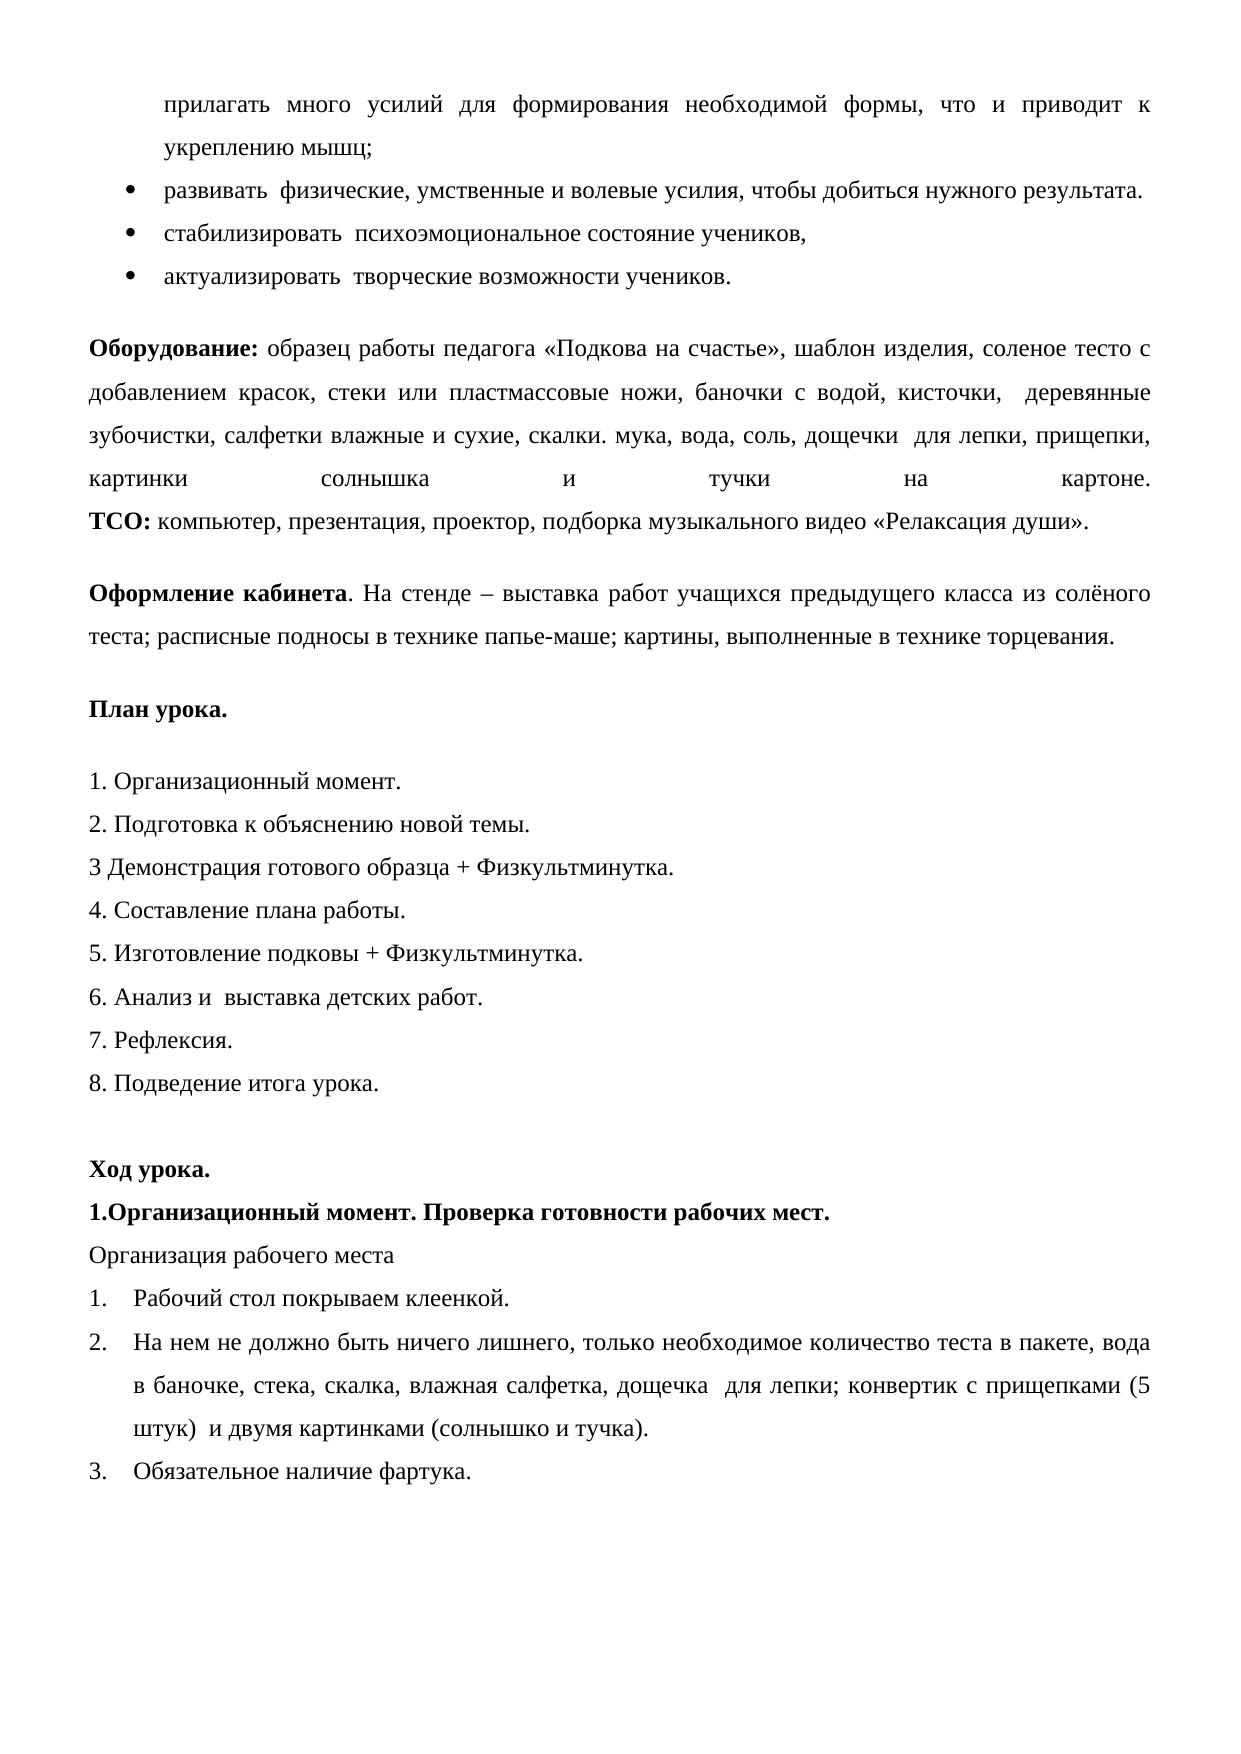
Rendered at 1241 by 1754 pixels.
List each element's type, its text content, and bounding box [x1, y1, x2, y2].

text 1.Организационный момент. Проверка готовности рабочих мест. [89, 1197, 1136, 1226]
text 5. Изготовление подковы + Физкультминутка. [89, 938, 1152, 967]
list актуализировать творческие возможности учеников. [126, 261, 1152, 290]
list стабилизировать психоэмоциональное состояние учеников, [126, 218, 1152, 247]
text 8. Подведение итога урока. [89, 1068, 1152, 1097]
text 2. Подготовка к объяснению новой темы. [89, 809, 1152, 838]
text Оборудование: образец работы педагога «Подкова на счастье», шаблон изделия, соленое тесто с добавлением красок, стеки или пластмассовые ножи, баночки с водой, кисточки, деревянные зубочистки, салфетки влажные и сухие, скалки. мука, вода, соль, дощечки для лепки, прищепки, картинки солнышка и тучки на картоне. ТСО: компьютер, презентация, проектор, подборка музыкального видео «Релаксация души». [89, 333, 1152, 535]
list Рабочий стол покрываем клеенкой. [89, 1283, 1152, 1312]
text Организация рабочего места [89, 1240, 1152, 1269]
text 1. Организационный момент. [89, 766, 1152, 795]
list На нем не должно быть ничего лишнего, только необходимое количество теста в пакете, вода в баночке, стека, скалка, влажная салфетка, дощечка для лепки; конвертик с прищепками (5 штук) и двумя картинками (солнышко и тучка). [89, 1327, 1152, 1442]
text 3 Демонстрация готового образца + Физкультминутка. [89, 852, 1152, 881]
text План урока. [89, 694, 1152, 722]
list Обязательное наличие фартука. [89, 1456, 1152, 1485]
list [126, 89, 1152, 161]
text Оформление кабинета. На стенде – выставка работ учащихся предыдущего класса из солёного теста; расписные подносы в технике папье-маше; картины, выполненные в технике торцевания. [89, 578, 1152, 650]
text 7. Рефлексия. [89, 1025, 1152, 1053]
list развивать физические, умственные и волевые усилия, чтобы добиться нужного результата. [126, 175, 1152, 204]
text 6. Анализ и выставка детских работ. [89, 982, 1152, 1010]
text 4. Составление плана работы. [89, 895, 1152, 924]
text Ход урока. [89, 1154, 1136, 1183]
